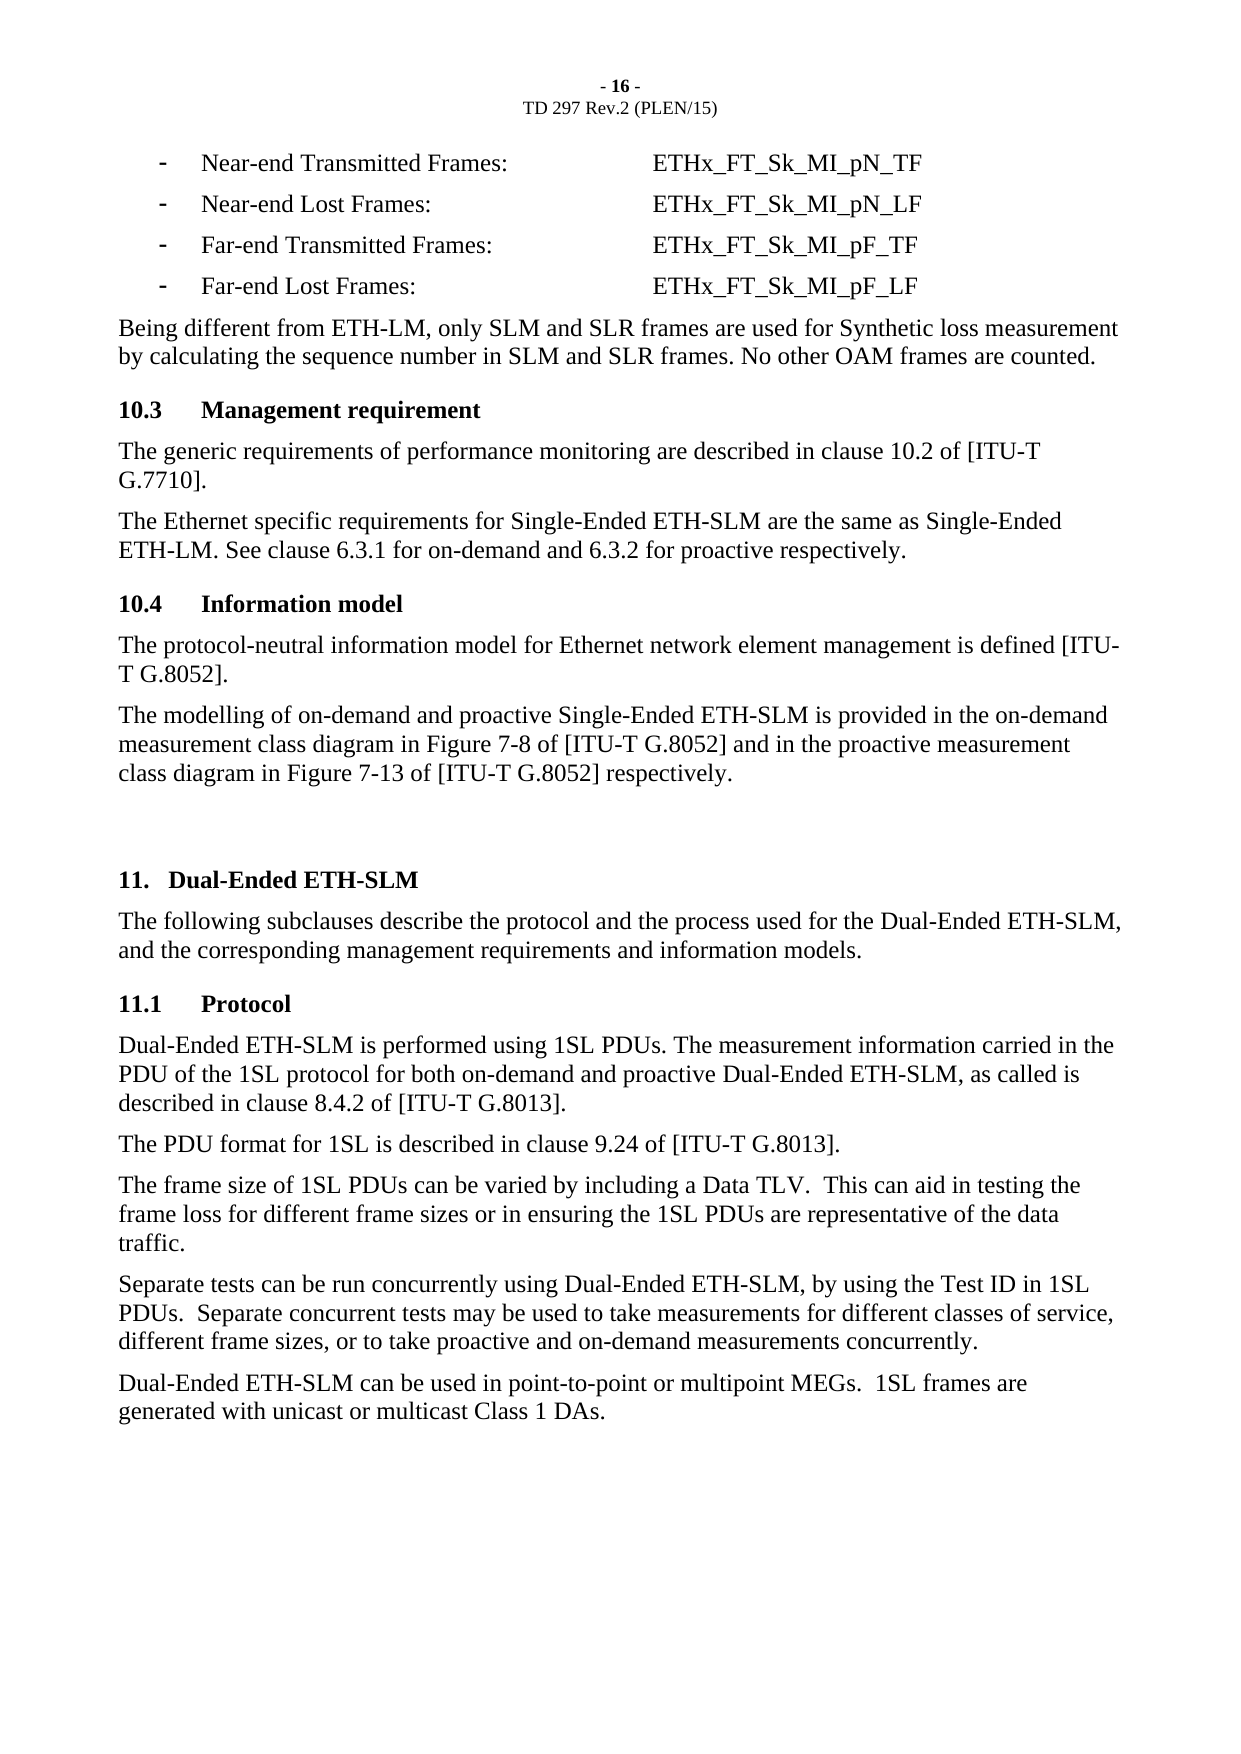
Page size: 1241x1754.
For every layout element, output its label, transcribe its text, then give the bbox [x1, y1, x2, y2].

text Being different from ETH-LM, only SLM and SLR frames are used for Synthetic loss measurement by calculating the sequence number in SLM and SLR frames. No other OAM frames are counted. [118, 313, 1122, 370]
text The frame size of 1SL PDUs can be varied by including a Data TLV. This can aid in testing the frame loss for different frame sizes or in ensuring the 1SL PDUs are representative of the data traffic. [118, 1170, 1122, 1256]
list Near-end Lost Frames: ETHx_FT_Sk_MI_pN_LF [159, 189, 1122, 218]
list Far-end Transmitted Frames: ETHx_FT_Sk_MI_pF_TF [159, 230, 1122, 259]
text Dual-Ended ETH-SLM is performed using 1SL PDUs. The measurement information carried in the PDU of the 1SL protocol for both on-demand and proactive Dual-Ended ETH-SLM, as called is described in clause 8.4.2 of [ITU-T G.8013]. [118, 1030, 1122, 1116]
list Near-end Transmitted Frames: ETHx_FT_Sk_MI_pN_TF [159, 148, 1122, 176]
text Dual-Ended ETH-SLM can be used in point-to-point or multipoint MEGs. 1SL frames are generated with unicast or multicast Class 1 DAs. [118, 1368, 1122, 1425]
list Far-end Lost Frames: ETHx_FT_Sk_MI_pF_LF [159, 271, 1122, 300]
text The following subclauses describe the protocol and the process used for the Dual-Ended ETH-SLM, and the corresponding management requirements and information models. [118, 906, 1122, 964]
subtitle 10.3 Management requirement [118, 395, 1122, 424]
text The PDU format for 1SL is described in clause 9.24 of [ITU-T G.8013]. [118, 1129, 1122, 1158]
subtitle Dual-Ended ETH-SLM [118, 865, 1122, 894]
subtitle Protocol [118, 989, 1122, 1018]
text The Ethernet specific requirements for Single-Ended ETH-SLM are the same as Single-Ended ETH-LM. See clause 6.3.1 for on-demand and 6.3.2 for proactive respectively. [118, 506, 1122, 564]
text The protocol-neutral information model for Ethernet network element management is defined [ITU-T G.8052]. [118, 630, 1122, 688]
text The modelling of on-demand and proactive Single-Ended ETH-SLM is provided in the on-demand measurement class diagram in Figure 7-8 of [ITU-T G.8052] and in the proactive measurement class diagram in Figure 7-13 of [ITU-T G.8052] respectively. [118, 700, 1122, 786]
subtitle 10.4 Information model [118, 589, 1122, 618]
text The generic requirements of performance monitoring are described in clause 10.2 of [ITU-T G.7710]. [118, 436, 1122, 494]
text Separate tests can be run concurrently using Dual-Ended ETH-SLM, by using the Test ID in 1SL PDUs. Separate concurrent tests may be used to take measurements for different classes of service, different frame sizes, or to take proactive and on-demand measurements concurrently. [118, 1269, 1122, 1355]
